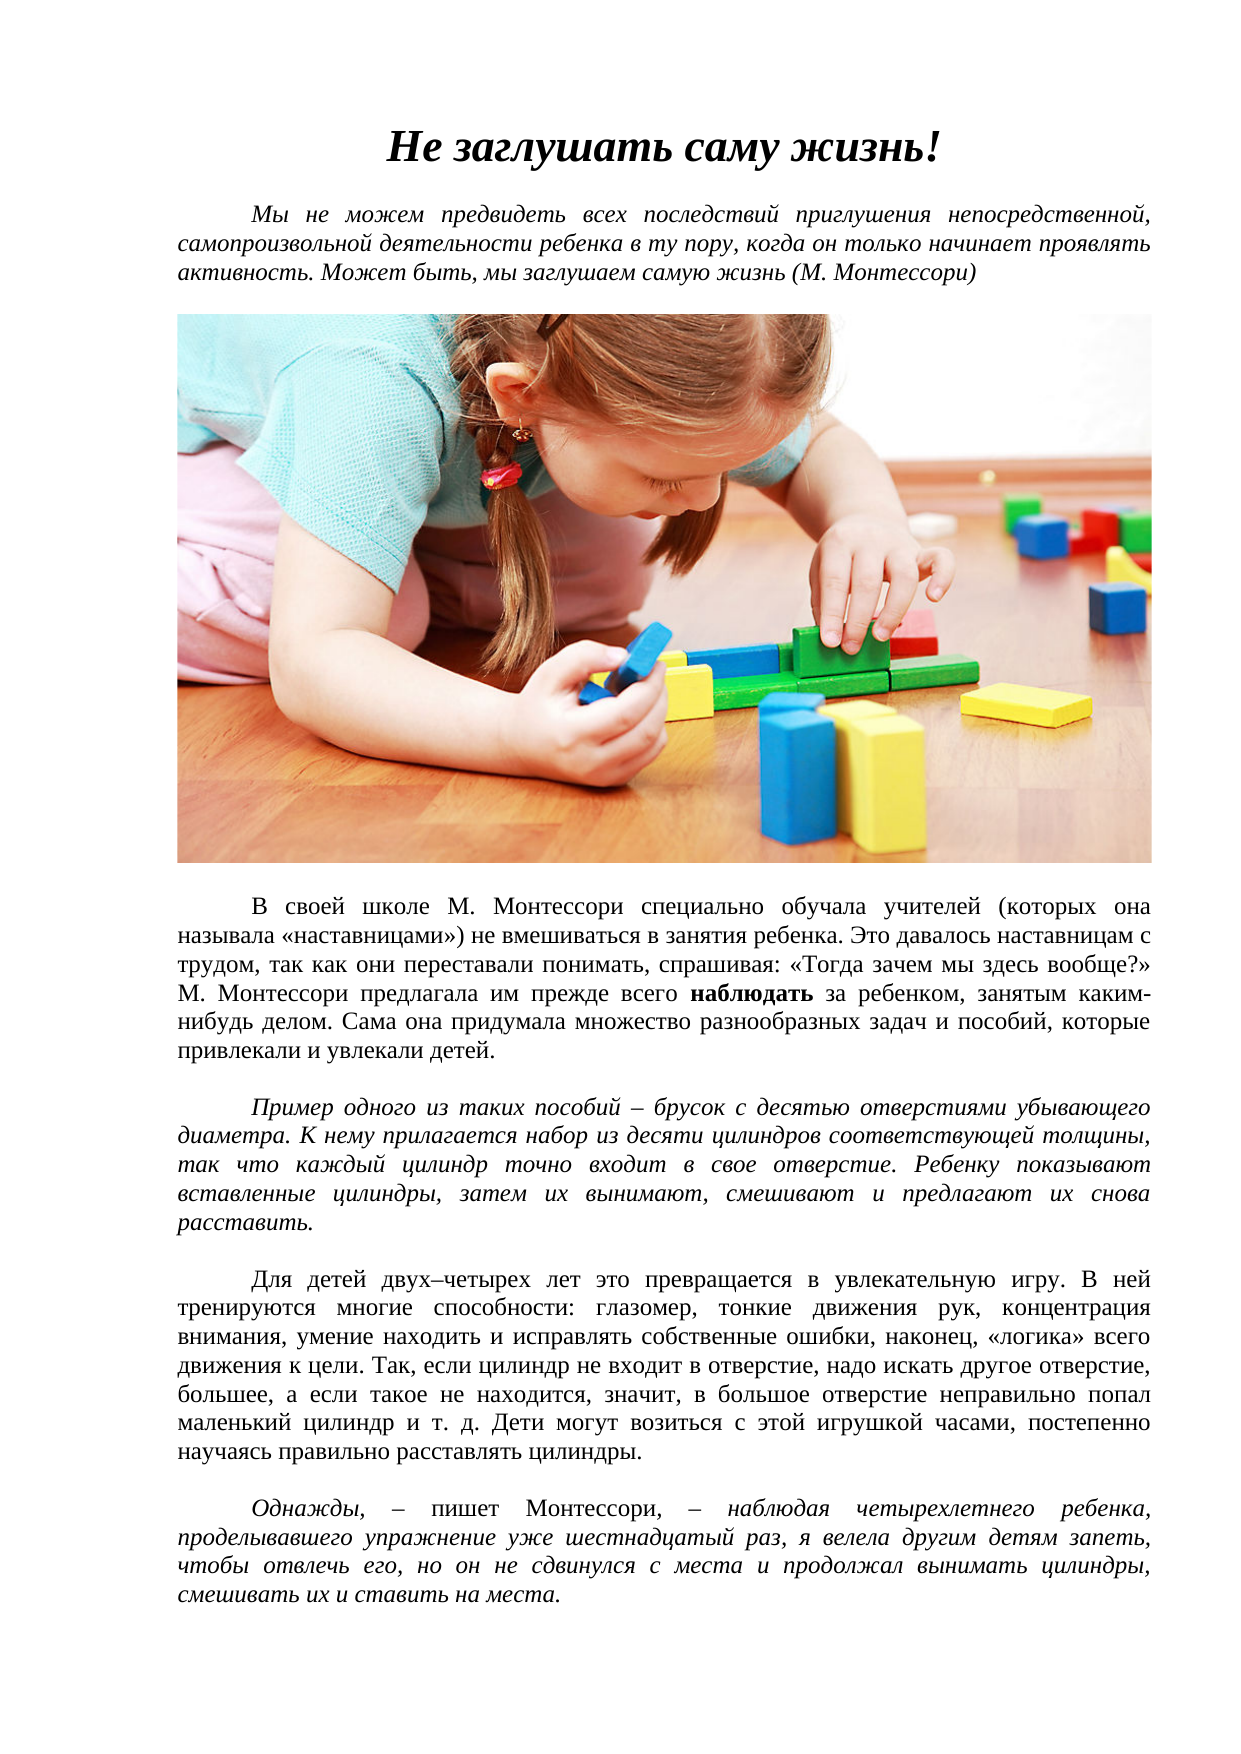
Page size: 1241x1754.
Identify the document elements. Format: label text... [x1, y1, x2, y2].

text Мы не можем предвидеть всех последствий приглушения непосредственной, самопроизвольной деятельности ребенка в ту пору, когда он только начинает проявлять активность. Может быть, мы заглушаем самую жизнь (М. Монтессори) [177, 199, 1152, 286]
text Не заглушать саму жизнь! [177, 118, 1152, 171]
picture [177, 314, 1152, 863]
text Пример одного из таких пособий – брусок с десятью отверстиями убывающего диаметра. К нему прилагается набор из десяти цилиндров соответствующей толщины, так что каждый цилиндр точно входит в свое отверстие. Ребенку показывают вставленные цилиндры, затем их вынимают, смешивают и предлагают их снова расставить. [177, 1092, 1152, 1236]
text Однажды, – пишет Монтессори, – наблюдая четырехлетнего ребенка, проделывавшего упражнение уже шестнадцатый раз, я велела другим детям запеть, чтобы отвлечь его, но он не сдвинулся с места и продолжал вынимать цилиндры, смешивать их и ставить на места. [177, 1493, 1152, 1608]
text Для детей двух–четырех лет это превращается в увлекательную игру. В ней тренируются многие способности: глазомер, тонкие движения рук, концентрация внимания, умение находить и исправлять собственные ошибки, наконец, «логика» всего движения к цели. Так, если цилиндр не входит в отверстие, надо искать другое отверстие, большее, а если такое не находится, значит, в большое отверстие неправильно попал маленький цилиндр и т. д. Дети могут возиться с этой игрушкой часами, постепенно научаясь правильно расставлять цилиндры. [177, 1264, 1152, 1465]
text В своей школе М. Монтессори специально обучала учителей (которых она называла «наставницами») не вмешиваться в занятия ребенка. Это давалось наставницам с трудом, так как они переставали понимать, спрашивая: «Тогда зачем мы здесь вообще?» М. Монтессори предлагала им прежде всего наблюдать за ребенком, занятым каким-нибудь делом. Сама она придумала множество разнообразных задач и пособий, которые привлекали и увлекали детей. [177, 891, 1152, 1064]
